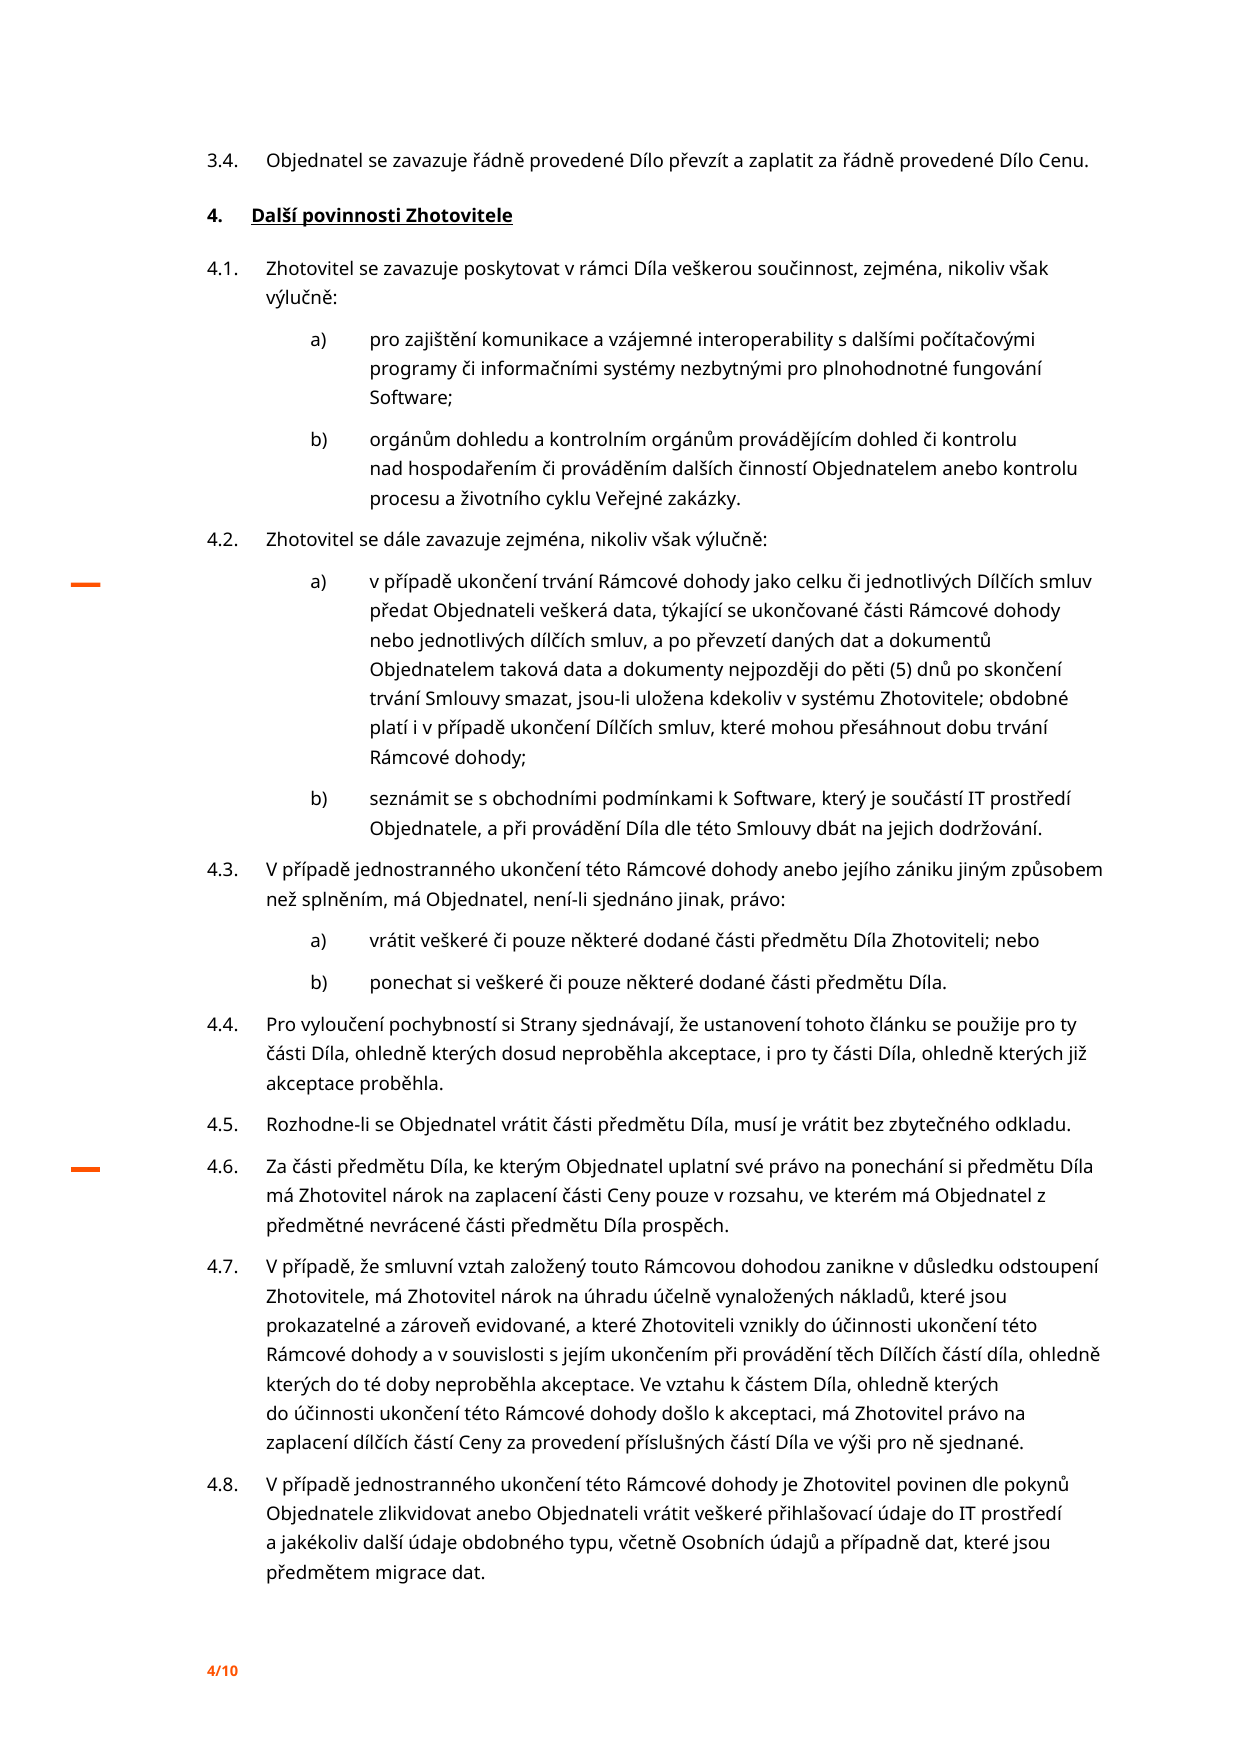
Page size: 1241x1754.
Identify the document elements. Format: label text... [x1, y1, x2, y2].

list Objednatel se zavazuje řádně provedené Dílo převzít a zaplatit za řádně provedené Dílo Cenu. [207, 148, 1107, 173]
list Zhotovitel se zavazuje poskytovat v rámci Díla veškerou součinnost, zejména, nikoliv však výlučně: [207, 255, 1107, 310]
list V případě jednostranného ukončení této Rámcové dohody je Zhotovitel povinen dle pokynů Objednatele zlikvidovat anebo Objednateli vrátit veškeré přihlašovací údaje do IT prostředí a jakékoliv další údaje obdobného typu, včetně Osobních údajů a případně dat, které jsou předmětem migrace dat. [207, 1471, 1107, 1584]
list V případě jednostranného ukončení této Rámcové dohody anebo jejího zániku jiným způsobem než splněním, má Objednatel, není-li sjednáno jinak, právo: [207, 857, 1107, 912]
text vrátit veškeré či pouze některé dodané části předmětu Díla Zhotoviteli; nebo [310, 928, 1107, 953]
text orgánům dohledu a kontrolním orgánům provádějícím dohled či kontrolu nad hospodařením či prováděním dalších činností Objednatelem anebo kontrolu procesu a životního cyklu Veřejné zakázky. [310, 426, 1107, 510]
list V případě, že smluvní vztah založený touto Rámcovou dohodou zanikne v důsledku odstoupení Zhotovitele, má Zhotovitel nárok na úhradu účelně vynaložených nákladů, které jsou prokazatelné a zároveň evidované, a které Zhotoviteli vznikly do účinnosti ukončení této Rámcové dohody a v souvislosti s jejím ukončením při provádění těch Dílčích částí díla, ohledně kterých do té doby neproběhla akceptace. Ve vztahu k částem Díla, ohledně kterých do účinnosti ukončení této Rámcové dohody došlo k akceptaci, má Zhotovitel právo na zaplacení dílčích částí Ceny za provedení příslušných částí Díla ve výši pro ně sjednané. [207, 1254, 1107, 1455]
list Za části předmětu Díla, ke kterým Objednatel uplatní své právo na ponechání si předmětu Díla má Zhotovitel nárok na zaplacení části Ceny pouze v rozsahu, ve kterém má Objednatel z předmětné nevrácené části předmětu Díla prospěch. [207, 1153, 1107, 1237]
subtitle Další povinnosti Zhotovitele [207, 202, 1107, 227]
text ponechat si veškeré či pouze některé dodané části předmětu Díla. [310, 969, 1107, 995]
list Rozhodne-li se Objednatel vrátit části předmětu Díla, musí je vrátit bez zbytečného odkladu. [207, 1112, 1107, 1137]
list Zhotovitel se dále zavazuje zejména, nikoliv však výlučně: [207, 527, 1107, 552]
text v případě ukončení trvání Rámcové dohody jako celku či jednotlivých Dílčích smluv předat Objednateli veškerá data, týkající se ukončované části Rámcové dohody nebo jednotlivých dílčích smluv, a po převzetí daných dat a dokumentů Objednatelem taková data a dokumenty nejpozději do pěti (5) dnů po skončení trvání Smlouvy smazat, jsou-li uložena kdekoliv v systému Zhotovitele; obdobné platí i v případě ukončení Dílčích smluv, které mohou přesáhnout dobu trvání Rámcové dohody; [310, 568, 1107, 769]
text seznámit se s obchodními podmínkami k Software, který je součástí IT prostředí Objednatele, a při provádění Díla dle této Smlouvy dbát na jejich dodržování. [310, 786, 1107, 841]
text pro zajištění komunikace a vzájemné interoperability s dalšími počítačovými programy či informačními systémy nezbytnými pro plnohodnotné fungování Software; [310, 326, 1107, 410]
list Pro vyloučení pochybností si Strany sjednávají, že ustanovení tohoto článku se použije pro ty části Díla, ohledně kterých dosud neproběhla akceptace, i pro ty části Díla, ohledně kterých již akceptace proběhla. [207, 1011, 1107, 1095]
